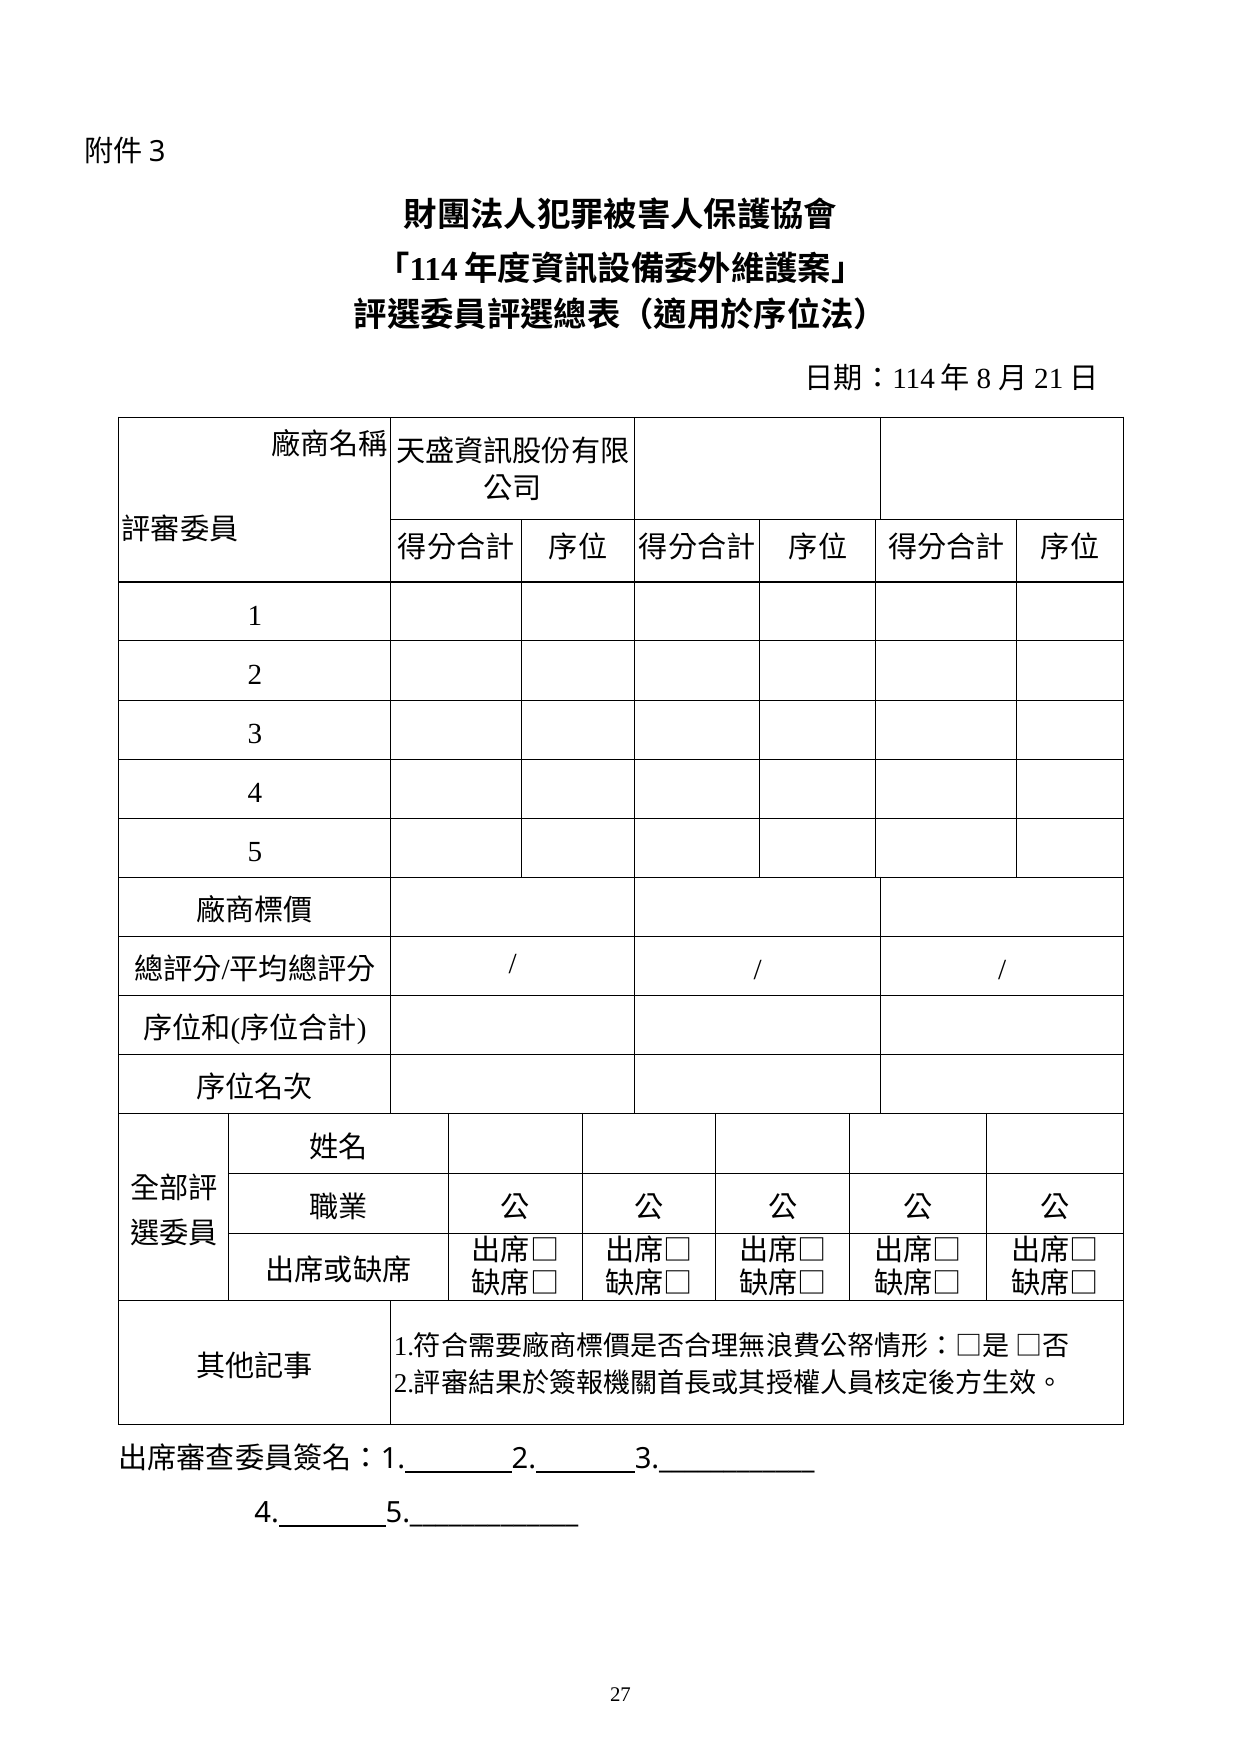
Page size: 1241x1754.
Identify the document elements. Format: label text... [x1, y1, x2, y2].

table_cell [583, 1114, 715, 1173]
table_cell 3 [119, 701, 390, 758]
table_cell 序位 [1017, 520, 1123, 581]
table_cell 姓名 [229, 1114, 448, 1173]
table_cell [635, 878, 880, 936]
table_cell 序位和(序位合計) [119, 996, 390, 1054]
text 「114年度資訊設備委外維護案」 [118, 237, 1122, 292]
table_cell [391, 996, 634, 1054]
text 評選委員評選總表（適用於序位法） [118, 292, 1122, 335]
text 財團法人犯罪被害人保護協會 [118, 183, 1122, 237]
table_cell 總評分/平均總評分 [119, 937, 390, 995]
table_cell 公 [850, 1174, 986, 1233]
table_cell [1017, 819, 1123, 877]
table_cell 公 [449, 1174, 582, 1233]
table_cell [760, 819, 875, 877]
table_cell [760, 641, 875, 699]
table_header 天盛資訊股份有限公司 [391, 418, 634, 519]
table_cell [760, 701, 875, 758]
table_cell [391, 1055, 634, 1113]
table_cell [876, 819, 1016, 877]
table_cell 得分合計 [876, 520, 1016, 581]
text 出席審查委員簽名：1. 2. 3.____________ [118, 1425, 1122, 1479]
table_cell [876, 760, 1016, 818]
table_cell 1.符合需要廠商標價是否合理無浪費公帑情形：□是 □否 2.評審結果於簽報機關首長或其授權人員核定後方生效。 [391, 1301, 1123, 1424]
table_cell [760, 760, 875, 818]
table_cell 序位 [760, 520, 875, 581]
table_header 廠商名稱 評審委員 [119, 418, 390, 581]
table_cell [881, 1055, 1123, 1113]
table_cell [716, 1114, 849, 1173]
table_cell [391, 701, 521, 758]
table_cell 1 [119, 583, 390, 640]
table_cell [635, 819, 759, 877]
table_cell 得分合計 [635, 520, 759, 581]
text 4. 5._____________ [118, 1479, 1122, 1534]
table_cell [1017, 701, 1123, 758]
table_cell 序位名次 [119, 1055, 390, 1113]
table_cell 公 [716, 1174, 849, 1233]
table_cell 全部評選委員 [119, 1114, 228, 1300]
table_cell [876, 701, 1016, 758]
table_cell [522, 583, 634, 640]
table_cell [391, 819, 521, 877]
table_cell [391, 641, 521, 699]
table_cell 出席或缺席 [229, 1234, 448, 1300]
table_cell 公 [987, 1174, 1123, 1233]
table_cell [1017, 760, 1123, 818]
table_cell / [635, 937, 880, 995]
table_cell 5 [119, 819, 390, 877]
table_cell 序位 [522, 520, 634, 581]
table_cell 出席□ 缺席□ [716, 1234, 849, 1300]
table_cell [881, 996, 1123, 1054]
table_cell 出席□ 缺席□ [583, 1234, 715, 1300]
table_cell [850, 1114, 986, 1173]
table_cell [987, 1114, 1123, 1173]
table_cell [760, 583, 875, 640]
table_cell 其他記事 [119, 1301, 390, 1424]
table_cell [635, 701, 759, 758]
text 日期：114年 8 月 21日 [207, 355, 1122, 397]
table_cell [1017, 583, 1123, 640]
table_cell [635, 760, 759, 818]
table_cell [522, 819, 634, 877]
table_header [881, 418, 1123, 519]
table_cell [635, 641, 759, 699]
table_cell 出席□ 缺席□ [987, 1234, 1123, 1300]
table_cell 得分合計 [391, 520, 521, 581]
table_cell / [881, 937, 1123, 995]
table_cell 公 [583, 1174, 715, 1233]
table_cell 廠商標價 [119, 878, 390, 936]
table_cell [391, 583, 521, 640]
table_header [635, 418, 880, 519]
table_cell 出席□ 缺席□ [449, 1234, 582, 1300]
table_cell [522, 641, 634, 699]
table_cell 出席□ 缺席□ [850, 1234, 986, 1300]
table_cell / / [391, 937, 634, 995]
table_cell [1017, 641, 1123, 699]
table_cell [635, 996, 880, 1054]
table_cell [881, 878, 1123, 936]
table_cell [522, 760, 634, 818]
table_cell [391, 760, 521, 818]
table_cell [449, 1114, 582, 1173]
table_cell [635, 1055, 880, 1113]
table_cell [635, 583, 759, 640]
table_cell [522, 701, 634, 758]
table_cell [391, 878, 634, 936]
table_cell [876, 641, 1016, 699]
table_cell 2 [119, 641, 390, 699]
table_cell [876, 583, 1016, 640]
table_cell 職業 [229, 1174, 448, 1233]
table_cell 4 [119, 760, 390, 818]
